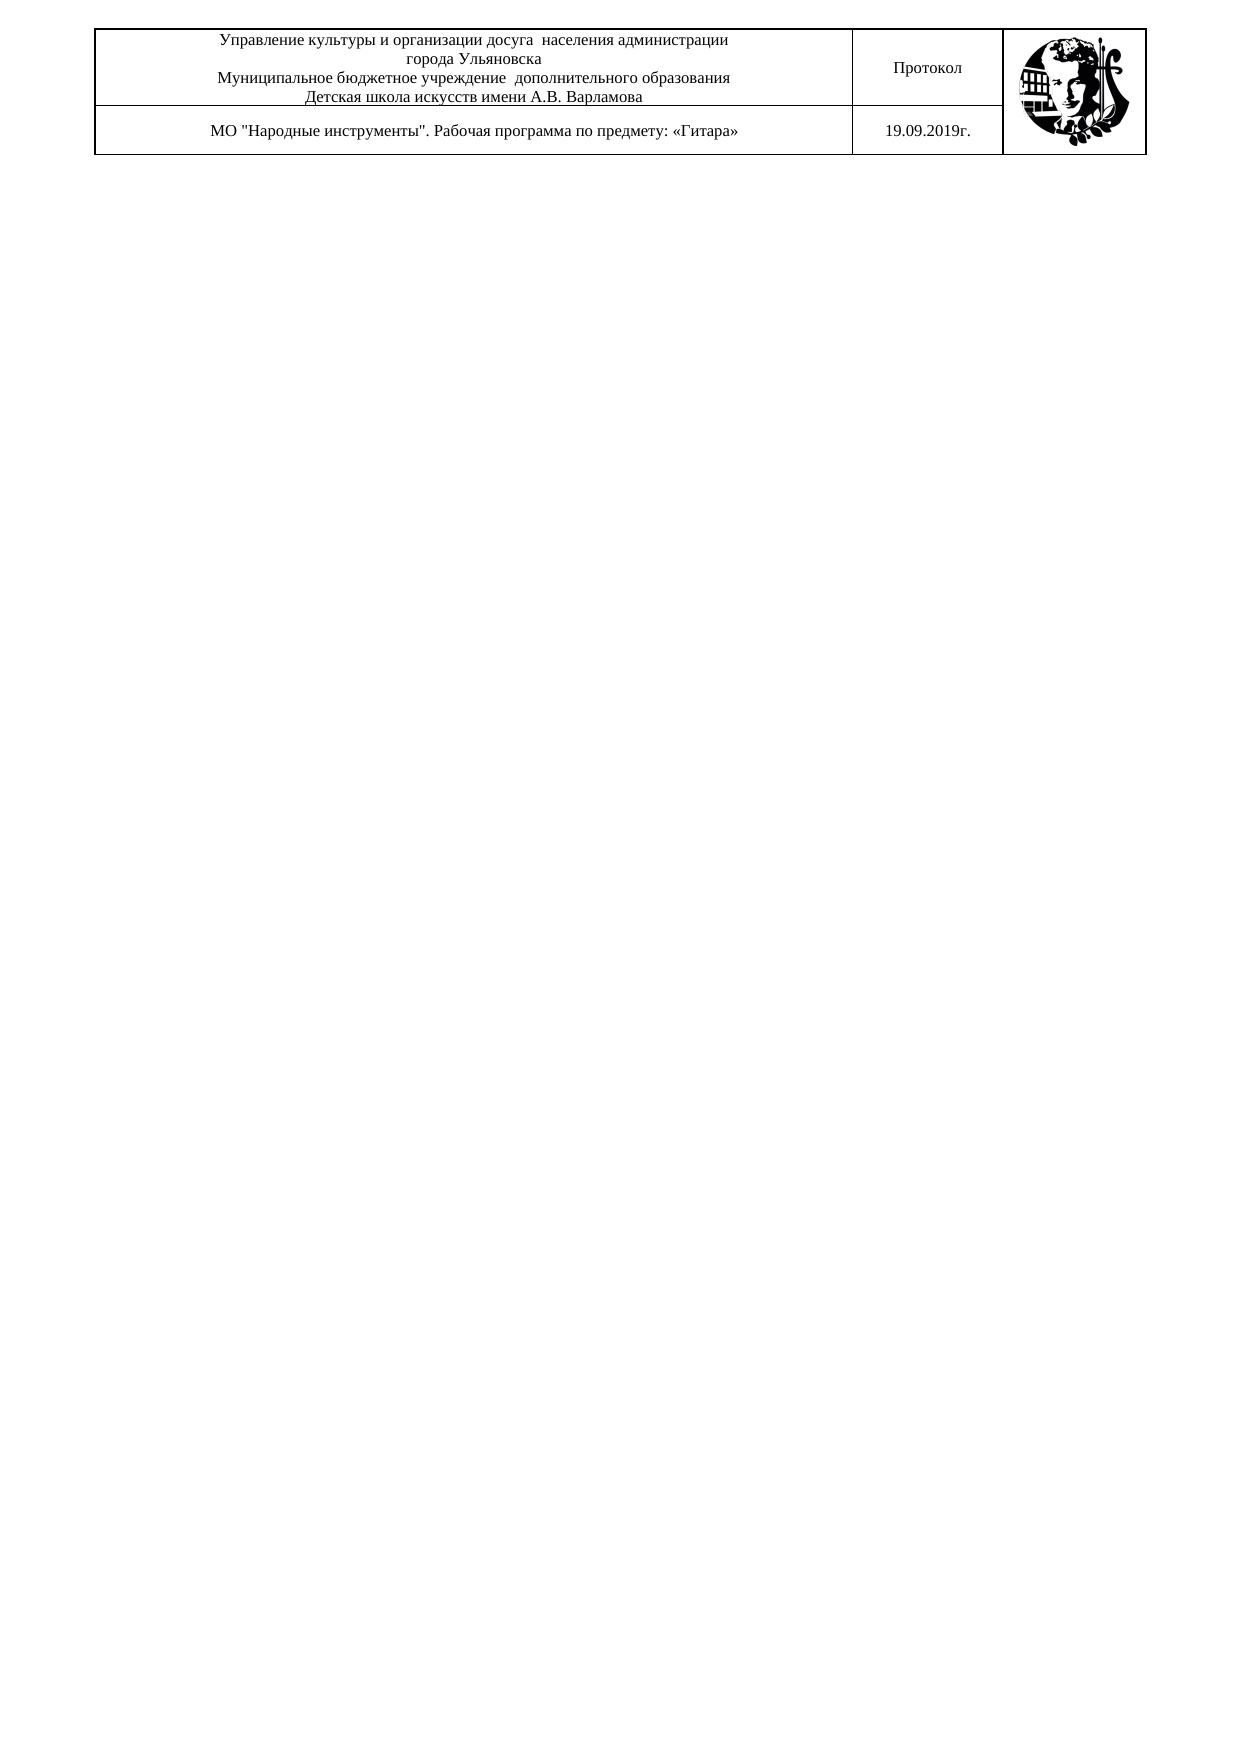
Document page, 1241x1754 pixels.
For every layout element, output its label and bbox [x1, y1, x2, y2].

picture [1018, 36, 1131, 147]
